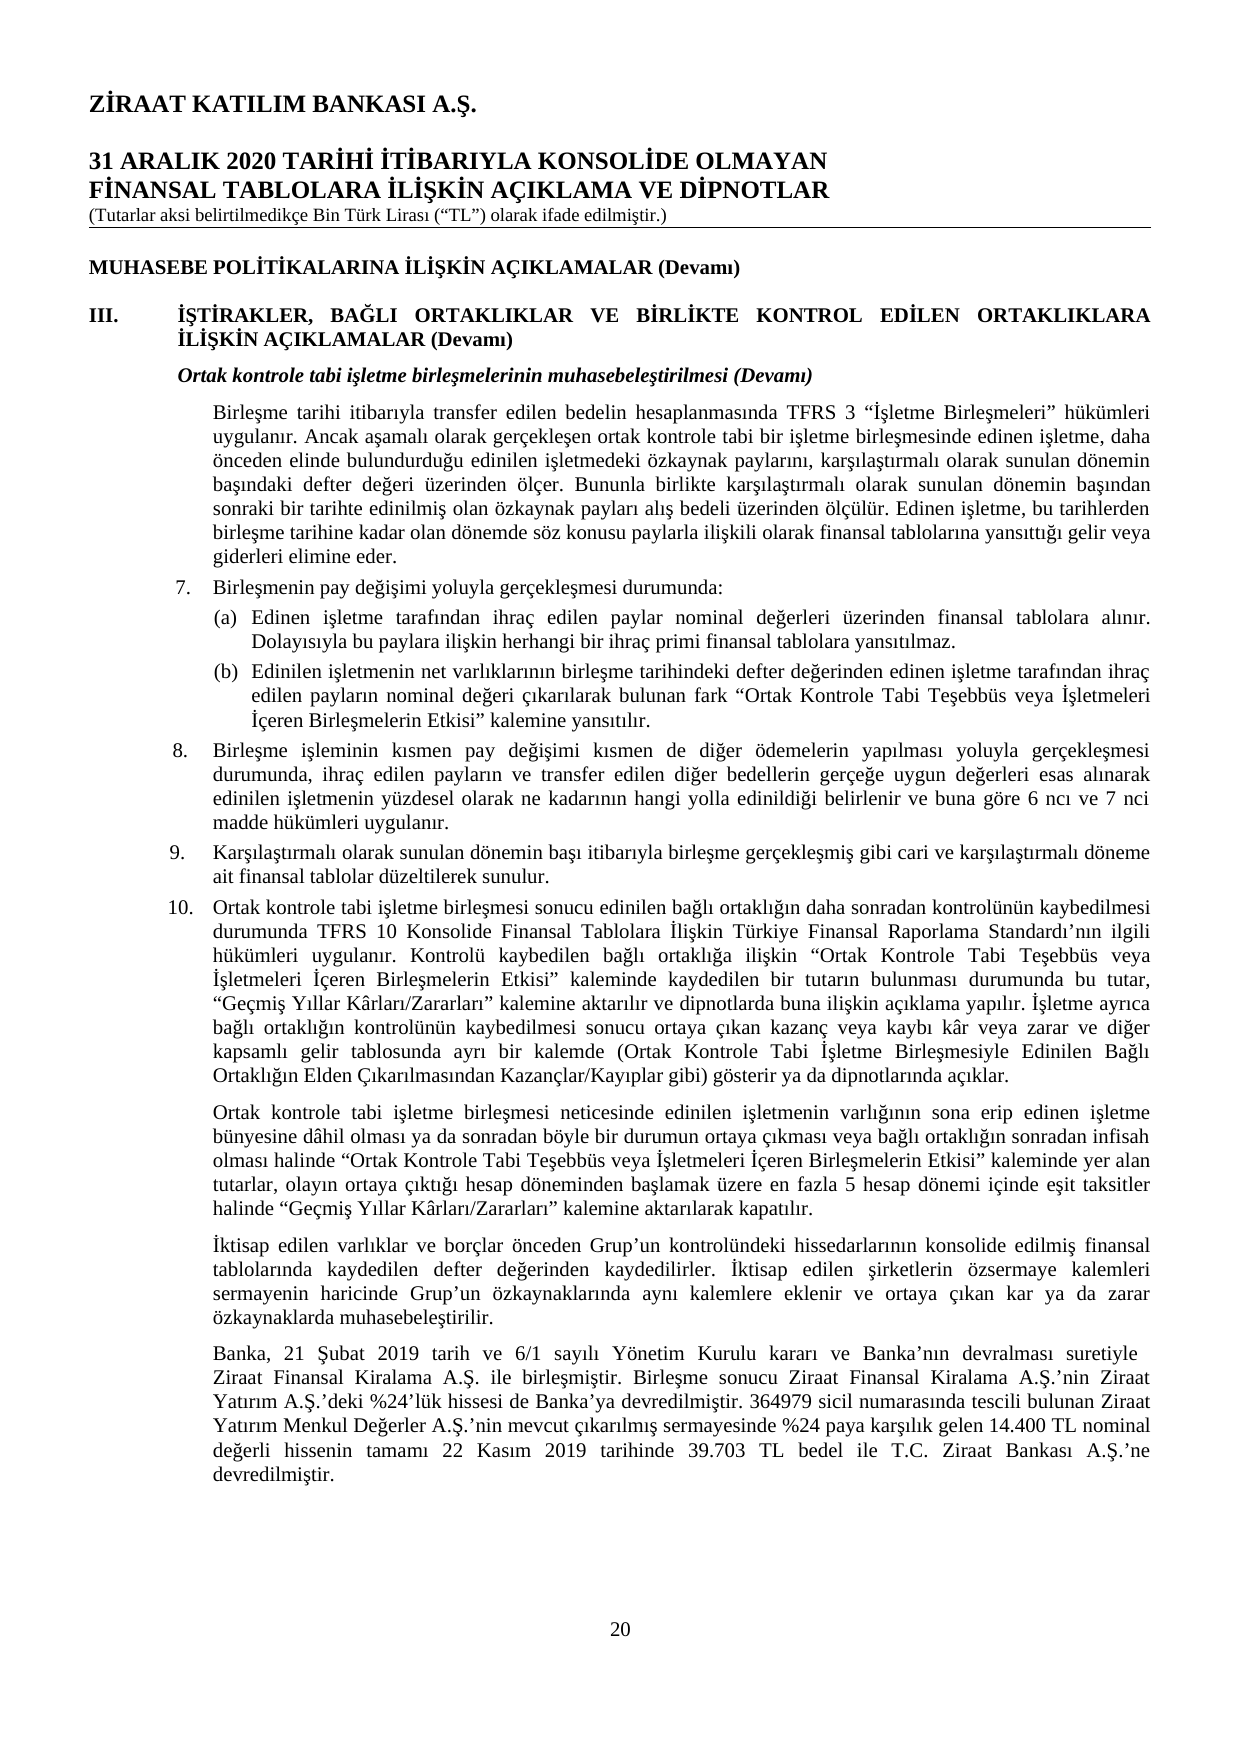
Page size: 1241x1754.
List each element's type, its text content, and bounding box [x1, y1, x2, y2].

list Birleşmenin pay değişimi yoluyla gerçekleşmesi durumunda: [175, 575, 1152, 599]
text Banka, 21 Şubat 2019 tarih ve 6/1 sayılı Yönetim Kurulu kararı ve Banka’nın devralması suretiyle Ziraat Finansal Kiralama A.Ş. ile birleşmiştir. Birleşme sonucu Ziraat Finansal Kiralama A.Ş.’nin Ziraat Yatırım A.Ş.’deki %24’lük hissesi de Banka’ya devredilmiştir. 364979 sicil numarasında tescili bulunan Ziraat Yatırım Menkul Değerler A.Ş.’nin mevcut çıkarılmış sermayesinde %24 paya karşılık gelen 14.400 TL nominal değerli hissenin tamamı 22 Kasım 2019 tarihinde 39.703 TL bedel ile T.C. Ziraat Bankası A.Ş.’ne devredilmiştir. [213, 1341, 1152, 1486]
list Karşılaştırmalı olarak sunulan dönemin başı itibarıyla birleşme gerçekleşmiş gibi cari ve karşılaştırmalı döneme ait finansal tablolar düzeltilerek sunulur. [169, 840, 1152, 888]
list Birleşme tarihi itibarıyla transfer edilen bedelin hesaplanmasında TFRS 3 “İşletme Birleşmeleri” hükümleri uygulanır. Ancak aşamalı olarak gerçekleşen ortak kontrole tabi bir işletme birleşmesinde edinen işletme, daha önceden elinde bulundurduğu edinilen işletmedeki özkaynak paylarını, karşılaştırmalı olarak sunulan dönemin başındaki defter değeri üzerinden ölçer. Bununla birlikte karşılaştırmalı olarak sunulan dönemin başından sonraki bir tarihte edinilmiş olan özkaynak payları alış bedeli üzerinden ölçülür. Edinen işletme, bu tarihlerden birleşme tarihine kadar olan dönemde söz konusu paylarla ilişkili olarak finansal tablolarına yansıttığı gelir veya giderleri elimine eder. [213, 400, 1152, 568]
text İktisap edilen varlıklar ve borçlar önceden Grup’un kontrolündeki hissedarlarının konsolide edilmiş finansal tablolarında kaydedilen defter değerinden kaydedilirler. İktisap edilen şirketlerin özsermaye kalemleri sermayenin haricinde Grup’un özkaynaklarında aynı kalemlere eklenir ve ortaya çıkan kar ya da zarar özkaynaklarda muhasebeleştirilir. [213, 1232, 1152, 1329]
text MUHASEBE POLİTİKALARINA İLİŞKİN AÇIKLAMALAR (Devamı) [89, 255, 1152, 279]
list Ortak kontrole tabi işletme birleşmesi sonucu edinilen bağlı ortaklığın daha sonradan kontrolünün kaybedilmesi durumunda TFRS 10 Konsolide Finansal Tablolara İlişkin Türkiye Finansal Raporlama Standardı’nın ilgili hükümleri uygulanır. Kontrolü kaybedilen bağlı ortaklığa ilişkin “Ortak Kontrole Tabi Teşebbüs veya İşletmeleri İçeren Birleşmelerin Etkisi” kaleminde kaydedilen bir tutarın bulunması durumunda bu tutar, “Geçmiş Yıllar Kârları/Zararları” kalemine aktarılır ve dipnotlarda buna ilişkin açıklama yapılır. İşletme ayrıca bağlı ortaklığın kontrolünün kaybedilmesi sonucu ortaya çıkan kazanç veya kaybı kâr veya zarar ve diğer kapsamlı gelir tablosunda ayrı bir kalemde (Ortak Kontrole Tabi İşletme Birleşmesiyle Edinilen Bağlı Ortaklığın Elden Çıkarılmasından Kazançlar/Kayıplar gibi) gösterir ya da dipnotlarında açıklar. [167, 895, 1152, 1087]
list Edinen işletme tarafından ihraç edilen paylar nominal değerleri üzerinden finansal tablolara alınır. Dolayısıyla bu paylara ilişkin herhangi bir ihraç primi finansal tablolara yansıtılmaz. [214, 605, 1152, 653]
text Ortak kontrole tabi işletme birleşmesi neticesinde edinilen işletmenin varlığının sona erip edinen işletme bünyesine dâhil olması ya da sonradan böyle bir durumun ortaya çıkması veya bağlı ortaklığın sonradan infisah olması halinde “Ortak Kontrole Tabi Teşebbüs veya İşletmeleri İçeren Birleşmelerin Etkisi” kaleminde yer alan tutarlar, olayın ortaya çıktığı hesap döneminden başlamak üzere en fazla 5 hesap dönemi içinde eşit taksitler halinde “Geçmiş Yıllar Kârları/Zararları” kalemine aktarılarak kapatılır. [213, 1100, 1152, 1220]
list Edinilen işletmenin net varlıklarının birleşme tarihindeki defter değerinden edinen işletme tarafından ihraç edilen payların nominal değeri çıkarılarak bulunan fark “Ortak Kontrole Tabi Teşebbüs veya İşletmeleri İçeren Birleşmelerin Etkisi” kalemine yansıtılır. [214, 659, 1152, 732]
list Birleşme işleminin kısmen pay değişimi kısmen de diğer ödemelerin yapılması yoluyla gerçekleşmesi durumunda, ihraç edilen payların ve transfer edilen diğer bedellerin gerçeğe uygun değerleri esas alınarak edinilen işletmenin yüzdesel olarak ne kadarının hangi yolla edinildiği belirlenir ve buna göre 6 ncı ve 7 nci madde hükümleri uygulanır. [172, 738, 1152, 834]
text Ortak kontrole tabi işletme birleşmelerinin muhasebeleştirilmesi (Devamı) [89, 363, 1152, 387]
text III. İŞTİRAKLER, BAĞLI ORTAKLIKLAR VE BİRLİKTE KONTROL EDİLEN ORTAKLIKLARA İLİŞKİN AÇIKLAMALAR (Devamı) [89, 303, 1151, 351]
